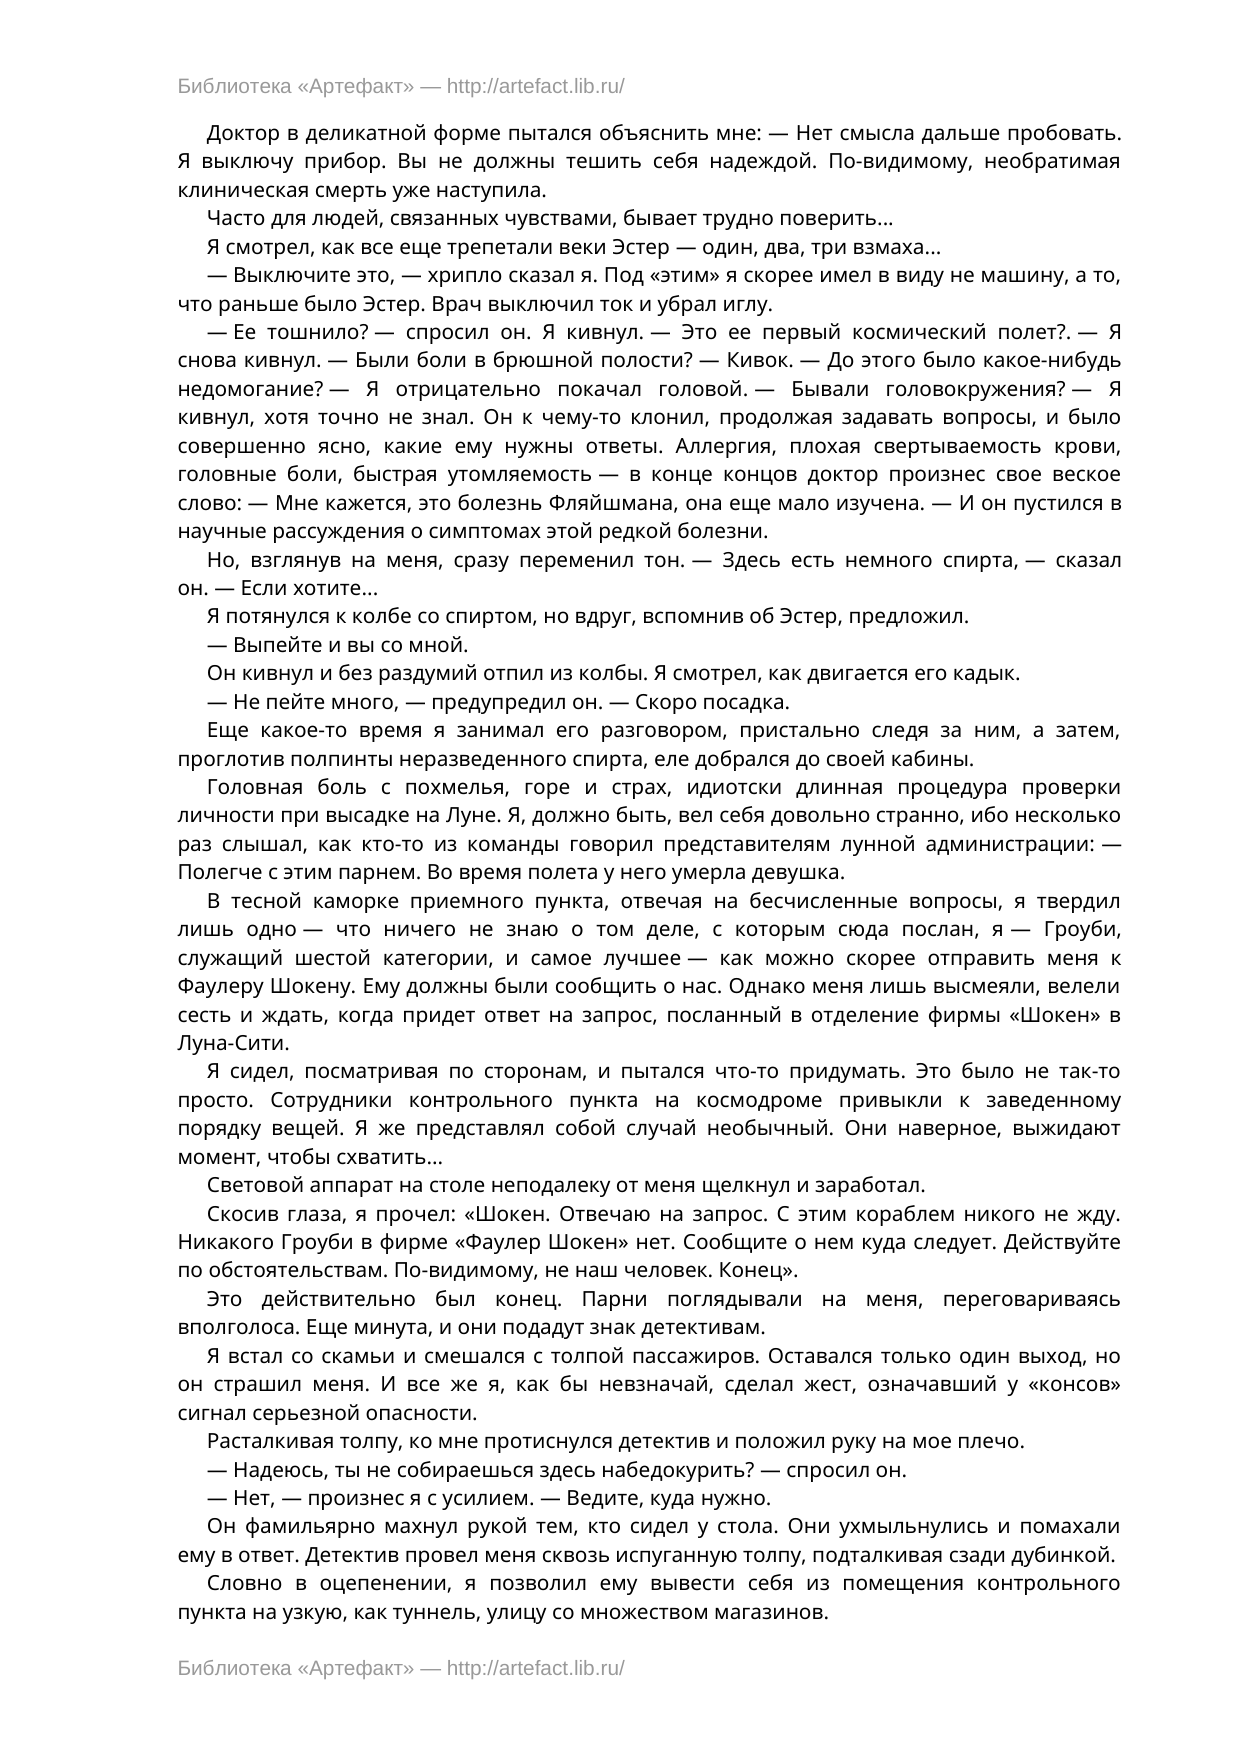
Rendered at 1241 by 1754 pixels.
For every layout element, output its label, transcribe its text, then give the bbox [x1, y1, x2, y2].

text — Нет, — произнес я с усилием. — Ведите, куда нужно. [177, 1483, 1122, 1512]
text Световой аппарат на столе неподалеку от меня щелкнул и заработал. [177, 1170, 1122, 1199]
text Но, взглянув на меня, сразу переменил тон. — Здесь есть немного спирта, — сказал он. — Если хотите... [177, 545, 1122, 602]
text Доктор в деликатной форме пытался объяснить мне: — Нет смысла дальше пробовать. Я выключу прибор. Вы не должны тешить себя надеждой. По-видимому, необратимая клиническая смерть уже наступила. [177, 118, 1122, 203]
text Это действительно был конец. Парни поглядывали на меня, переговариваясь вполголоса. Еще минута, и они подадут знак детективам. [177, 1284, 1122, 1341]
text — Не пейте много, — предупредил он. — Скоро посадка. [177, 687, 1122, 715]
text В тесной каморке приемного пункта, отвечая на бесчисленные вопросы, я твердил лишь одно — что ничего не знаю о том деле, с которым сюда послан, я — Гроуби, служащий шестой категории, и самое лучшее — как можно скорее отправить меня к Фаулеру Шокену. Ему должны были сообщить о нас. Однако меня лишь высмеяли, велели сесть и ждать, когда придет ответ на запрос, посланный в отделение фирмы «Шокен» в Луна-Сити. [177, 886, 1122, 1057]
text Он фамильярно махнул рукой тем, кто сидел у стола. Они ухмыльнулись и помахали ему в ответ. Детектив провел меня сквозь испуганную толпу, подталкивая сзади дубинкой. [177, 1512, 1122, 1568]
text Словно в оцепенении, я позволил ему вывести себя из помещения контрольного пункта на узкую, как туннель, улицу со множеством магазинов. [177, 1568, 1122, 1625]
text Головная боль с похмелья, горе и страх, идиотски длинная процедура проверки личности при высадке на Луне. Я, должно быть, вел себя довольно странно, ибо несколько раз слышал, как кто-то из команды говорил представителям лунной администрации: — Полегче с этим парнем. Во время полета у него умерла девушка. [177, 772, 1122, 886]
text — Ее тошнило? — спросил он. Я кивнул. — Это ее первый космический полет?. — Я снова кивнул. — Были боли в брюшной полости? — Кивок. — До этого было какое-нибудь недомогание? — Я отрицательно покачал головой. — Бывали головокружения? — Я кивнул, хотя точно не знал. Он к чему-то клонил, продолжая задавать вопросы, и было совершенно ясно, какие ему нужны ответы. Аллергия, плохая свертываемость крови, головные боли, быстрая утомляемость — в конце концов доктор произнес свое веское слово: — Мне кажется, это болезнь Фляйшмана, она еще мало изучена. — И он пустился в научные рассуждения о симптомах этой редкой болезни. [177, 317, 1122, 545]
text Часто для людей, связанных чувствами, бывает трудно поверить... [177, 203, 1122, 232]
text Расталкивая толпу, ко мне протиснулся детектив и положил руку на мое плечо. [177, 1426, 1122, 1455]
text — Выпейте и вы со мной. [177, 630, 1122, 658]
text Я смотрел, как все еще трепетали веки Эстер — один, два, три взмаха... [177, 232, 1122, 260]
text Он кивнул и без раздумий отпил из колбы. Я смотрел, как двигается его кадык. [177, 658, 1122, 687]
text Скосив глаза, я прочел: «Шокен. Отвечаю на запрос. С этим кораблем никого не жду. Никакого Гроуби в фирме «Фаулер Шокен» нет. Сообщите о нем куда следует. Действуйте по обстоятельствам. По-видимому, не наш человек. Конец». [177, 1199, 1122, 1284]
text Я сидел, посматривая по сторонам, и пытался что-то придумать. Это было не так-то просто. Сотрудники контрольного пункта на космодроме привыкли к заведенному порядку вещей. Я же представлял собой случай необычный. Они наверное, выжидают момент, чтобы схватить... [177, 1057, 1122, 1170]
text — Выключите это, — хрипло сказал я. Под «этим» я скорее имел в виду не машину, а то, что раньше было Эстер. Врач выключил ток и убрал иглу. [177, 260, 1122, 317]
text Еще какое-то время я занимал его разговором, пристально следя за ним, а затем, проглотив полпинты неразведенного спирта, еле добрался до своей кабины. [177, 715, 1122, 772]
text Я встал со скамьи и смешался с толпой пассажиров. Оставался только один выход, но он страшил меня. И все же я, как бы невзначай, сделал жест, означавший у «консов» сигнал серьезной опасности. [177, 1341, 1122, 1426]
text — Надеюсь, ты не собираешься здесь набедокурить? — спросил он. [177, 1455, 1122, 1483]
text Я потянулся к колбе со спиртом, но вдруг, вспомнив об Эстер, предложил. [177, 602, 1122, 630]
